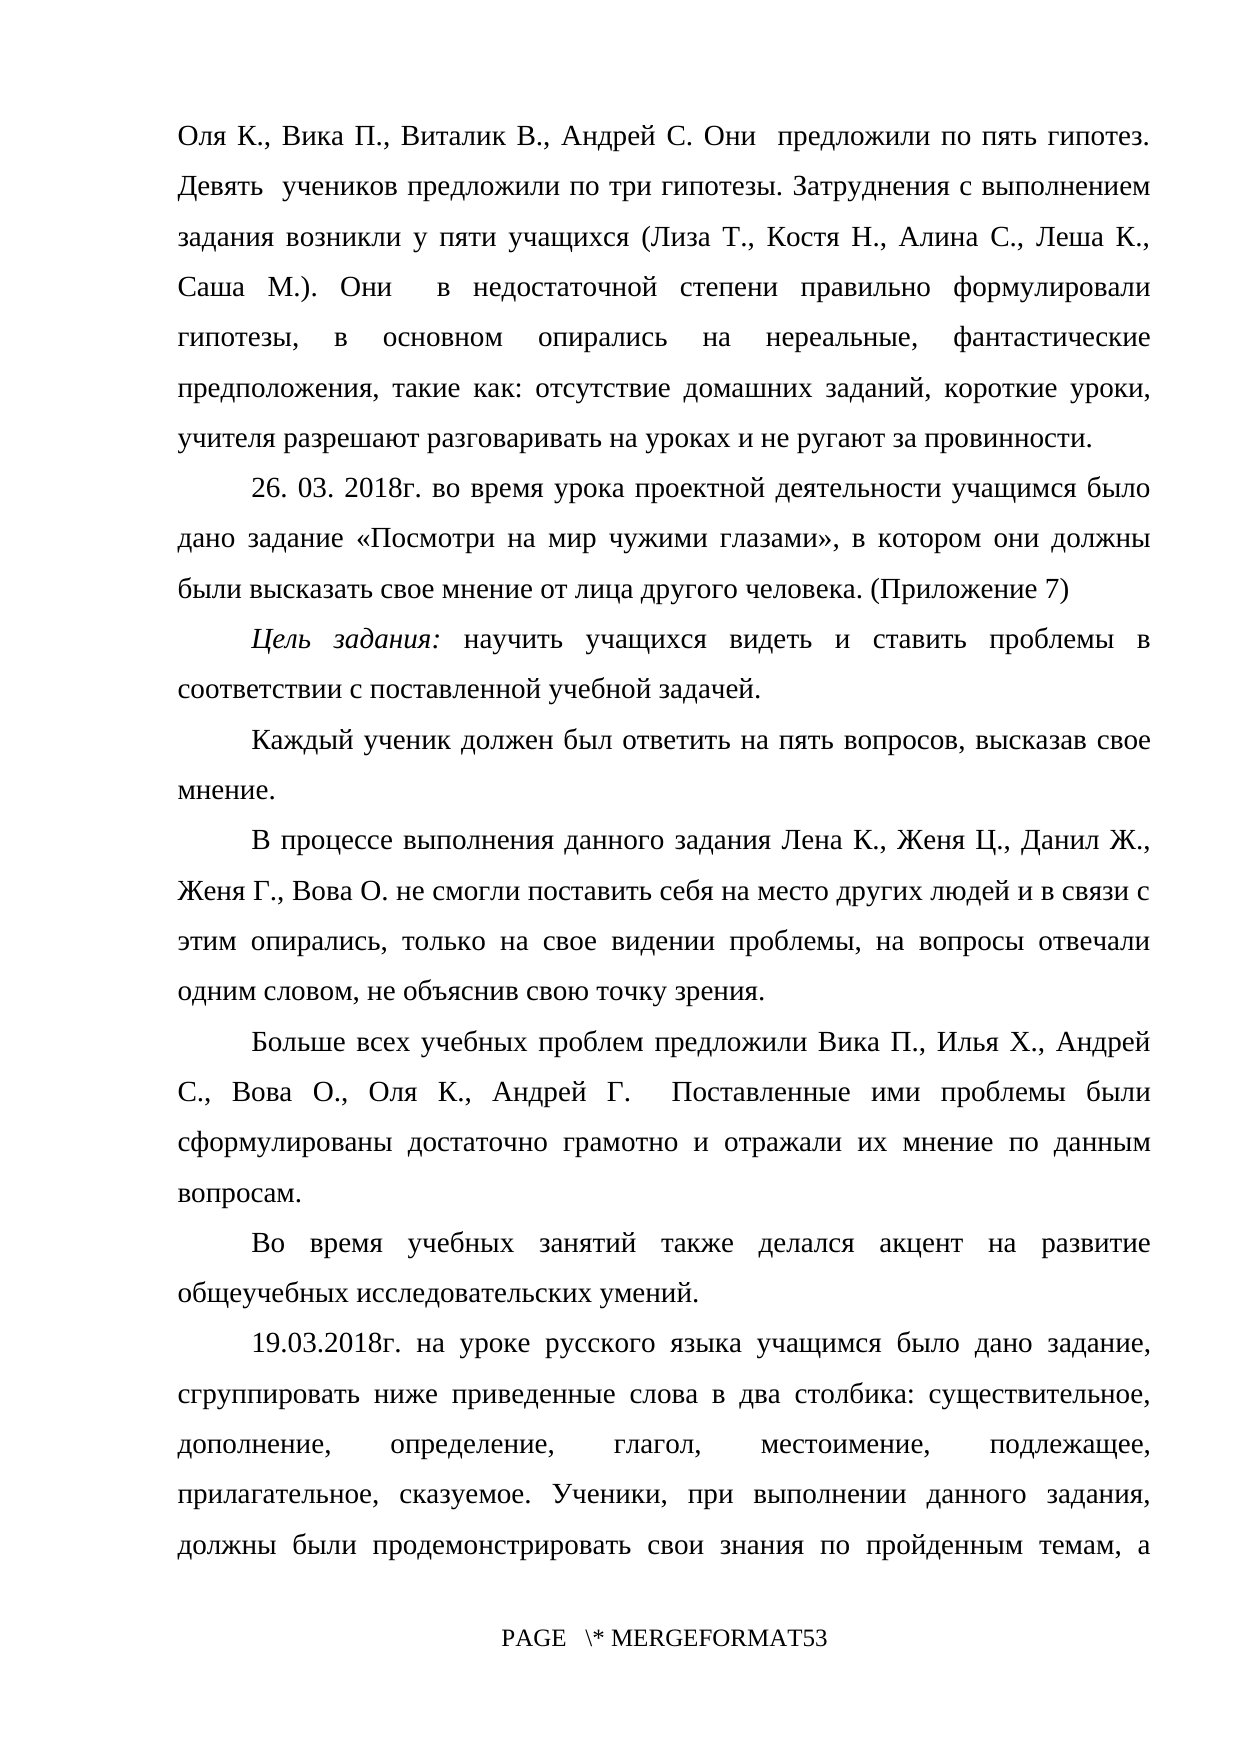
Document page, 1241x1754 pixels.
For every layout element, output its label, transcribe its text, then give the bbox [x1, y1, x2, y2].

text Цель задания: научить учащихся видеть и ставить проблемы в соответствии с поставленной учебной задачей. [177, 621, 1152, 705]
text Во время учебных занятий также делался акцент на развитие общеучебных исследовательских умений. [177, 1225, 1152, 1309]
text В процессе выполнения данного задания Лена К., Женя Ц., Данил Ж., Женя Г., Вова О. не смогли поставить себя на место других людей и в связи с этим опирались, только на свое видении проблемы, на вопросы отвечали одним словом, не объяснив свою точку зрения. [177, 822, 1152, 1007]
text Больше всех учебных проблем предложили Вика П., Илья Х., Андрей С., Вова О., Оля К., Андрей Г. Поставленные ими проблемы были сформулированы достаточно грамотно и отражали их мнение по данным вопросам. [177, 1024, 1152, 1208]
text Каждый ученик должен был ответить на пять вопросов, высказав свое мнение. [177, 722, 1152, 806]
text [177, 1326, 1152, 1560]
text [177, 118, 1152, 453]
text 26. 03. 2018г. во время урока проектной деятельности учащимся было дано задание «Посмотри на мир чужими глазами», в котором они должны были высказать свое мнение от лица другого человека. (Приложение 7) [177, 470, 1152, 604]
